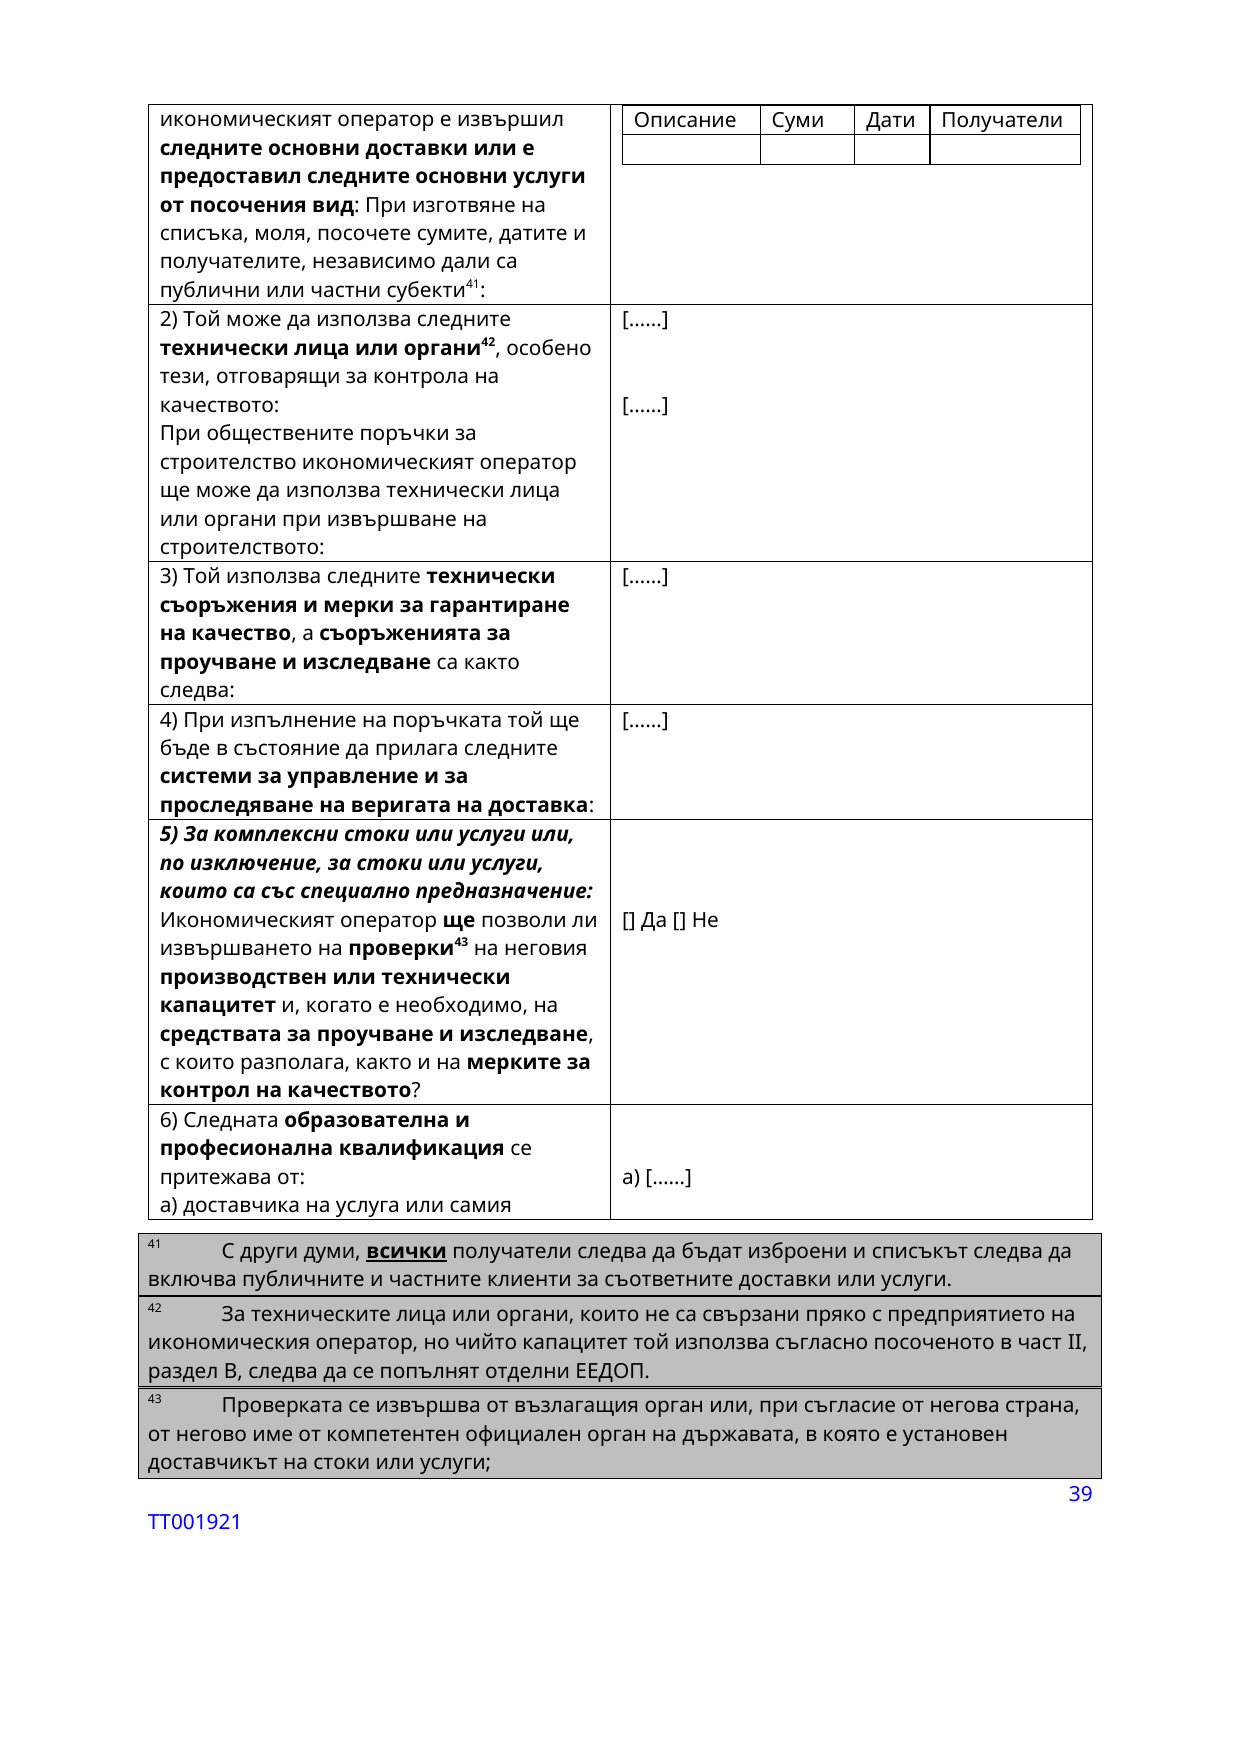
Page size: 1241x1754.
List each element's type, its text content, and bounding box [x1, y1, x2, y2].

table_cell [] Да [] Не [611, 820, 1092, 1104]
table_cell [149, 105, 610, 303]
table_cell 5) За комплексни стоки или услуги или, по изключение, за стоки или услуги, които са със специално предназначение: Икономическият оператор ще позволи ли извършването на проверки на неговия производствен или технически капацитет и, когато е необходимо, на средствата за проучване и изследване, с които разполага, както и на мерките за контрол на качеството? [149, 820, 610, 1104]
table_cell [……] [……] [611, 305, 1092, 561]
table_cell 2) Той може да използва следните технически лица или органи, особено тези, отговарящи за контрола на качеството: При обществените поръчки за строителство икономическият оператор ще може да използва технически лица или органи при извършване на строителството: [149, 305, 610, 561]
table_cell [611, 105, 1092, 303]
table_cell 4) При изпълнение на поръчката той ще бъде в състояние да прилага следните системи за управление и за проследяване на веригата на доставка: [149, 705, 610, 818]
table_cell [……] [611, 562, 1092, 704]
table_cell [……] [611, 705, 1092, 818]
table_cell 3) Той използва следните технически съоръжения и мерки за гарантиране на качество, а съоръженията за проучване и изследване са както следва: [149, 562, 610, 704]
table_cell a) [……] б) [……] [611, 1105, 1092, 1219]
table_cell 6) Следната образователна и професионална квалификация се притежава от: а) доставчика на услуга или самия изпълнител, и/или (в зависимост от изискванията, посочени в обявлението, или в документацията за обществената поръчка) б) неговия ръководен състав: [149, 1105, 610, 1219]
